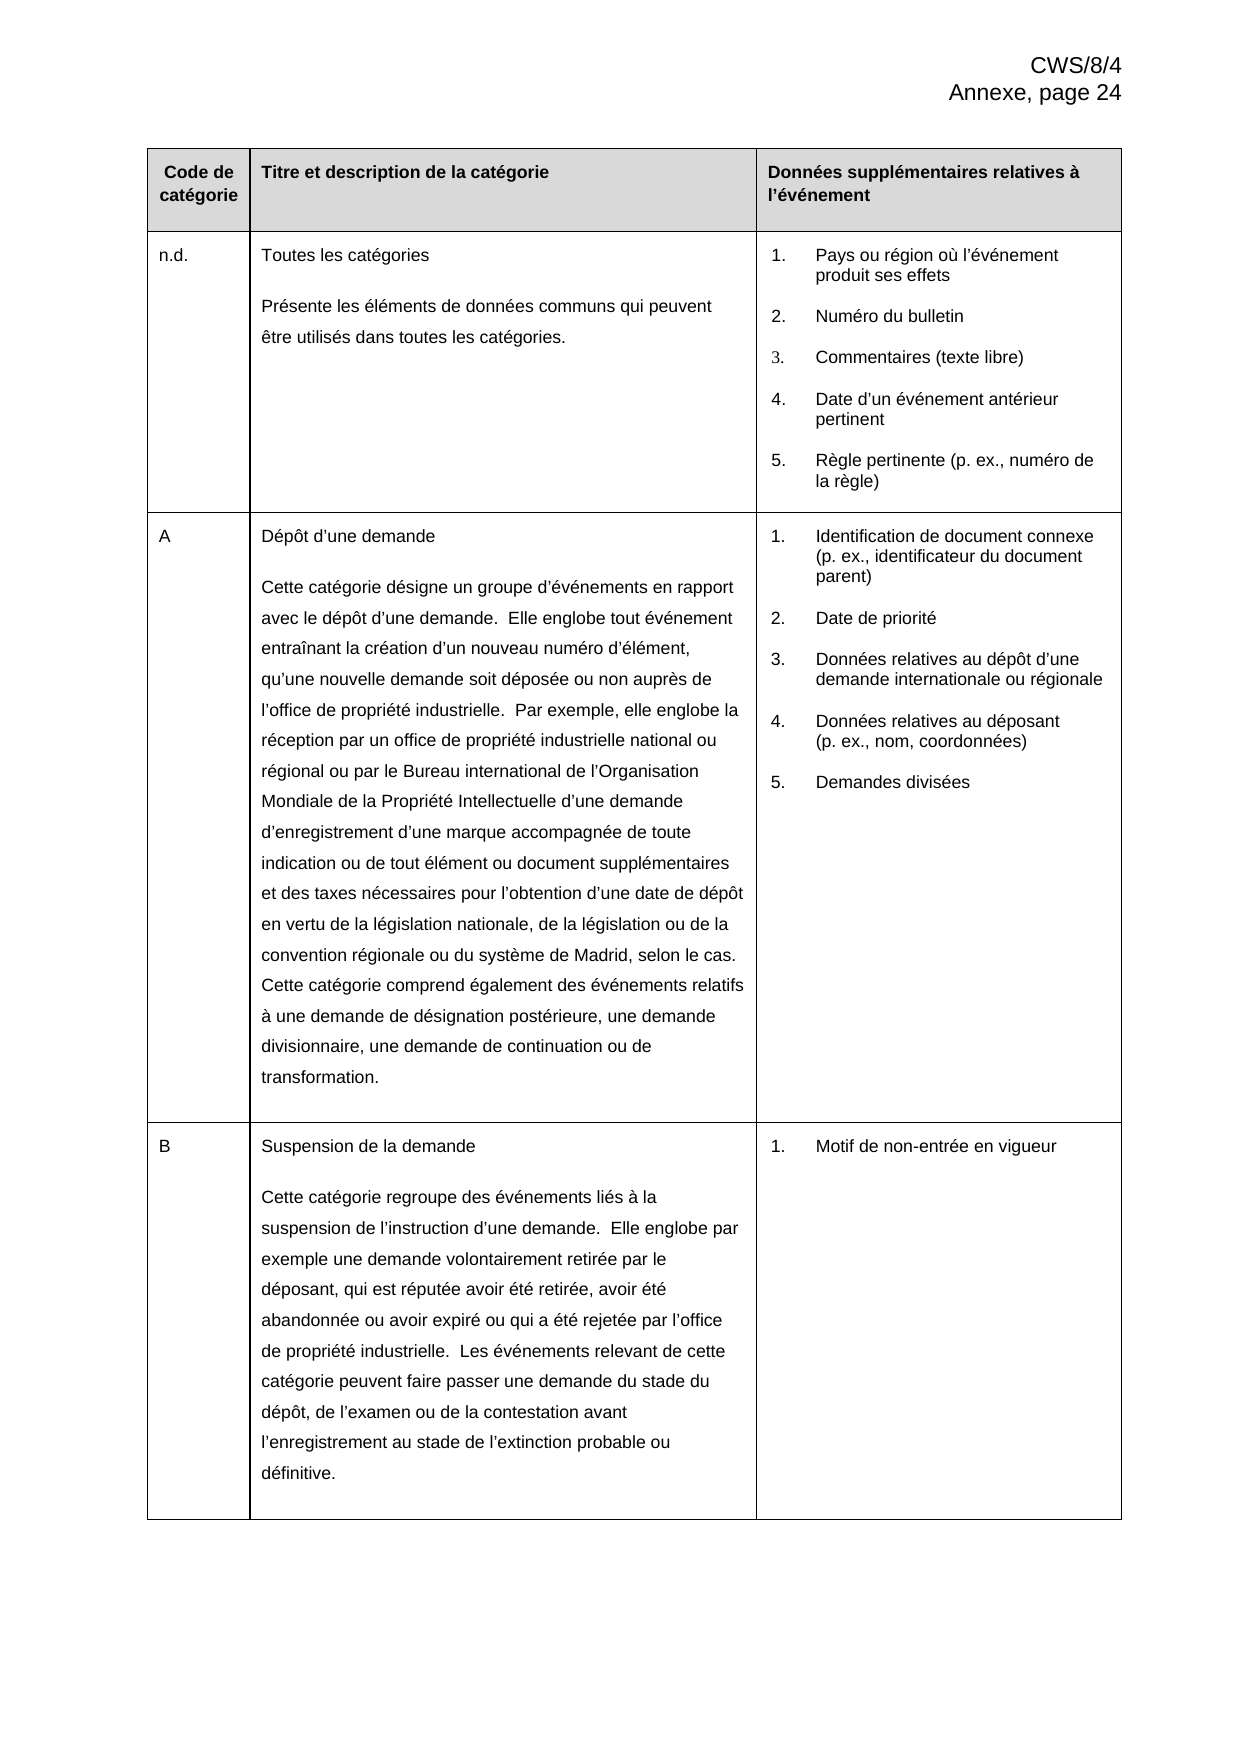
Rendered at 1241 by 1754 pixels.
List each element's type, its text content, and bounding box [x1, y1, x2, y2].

table_cell Dépôt d’une demande Cette catégorie désigne un groupe d’événements en rapport avec le dépôt d’une demande. Elle englobe tout événement entraînant la création d’un nouveau numéro d’élément, qu’une nouvelle demande soit déposée ou non auprès de l’office de propriété industrielle. Par exemple, elle englobe la réception par un office de propriété industrielle national ou régional ou par le Bureau international de l’Organisation Mondiale de la Propriété Intellectuelle d’une demande d’enregistrement d’une marque accompagnée de toute indication ou de tout élément ou document supplémentaires et des taxes nécessaires pour l’obtention d’une date de dépôt en vertu de la législation nationale, de la législation ou de la convention régionale ou du système de Madrid, selon le cas. Cette catégorie comprend également des événements relatifs à une demande de désignation postérieure, une demande divisionnaire, une demande de continuation ou de transformation. [251, 513, 756, 1122]
table_cell B [148, 1123, 249, 1518]
table_cell Toutes les catégories Présente les éléments de données communs qui peuvent être utilisés dans toutes les catégories. [251, 232, 756, 512]
table_header Données supplémentaires relatives à l’événement [757, 149, 1121, 231]
table_cell Suspension de la demande Cette catégorie regroupe des événements liés à la suspension de l’instruction d’une demande. Elle englobe par exemple une demande volontairement retirée par le déposant, qui est réputée avoir été retirée, avoir été abandonnée ou avoir expiré ou qui a été rejetée par l’office de propriété industrielle. Les événements relevant de cette catégorie peuvent faire passer une demande du stade du dépôt, de l’examen ou de la contestation avant l’enregistrement au stade de l’extinction probable ou définitive. [251, 1123, 756, 1518]
table_cell n.d. [148, 232, 249, 512]
table_header Code de catégorie [148, 149, 249, 231]
table_cell Motif de non-entrée en vigueur [757, 1123, 1121, 1518]
table_cell Identification de document connexe (p. ex., identificateur du document parent) Date de priorité Données relatives au dépôt d’une demande internationale ou régionale Données relatives au déposant (p. ex., nom, coordonnées) Demandes divisées [757, 513, 1121, 1122]
table_header Titre et description de la catégorie [251, 149, 756, 231]
table_cell Pays ou région où l’événement produit ses effets Numéro du bulletin Commentaires (texte libre) Date d’un événement antérieur pertinent Règle pertinente (p. ex., numéro de la règle) [757, 232, 1121, 512]
table_cell A [148, 513, 249, 1122]
